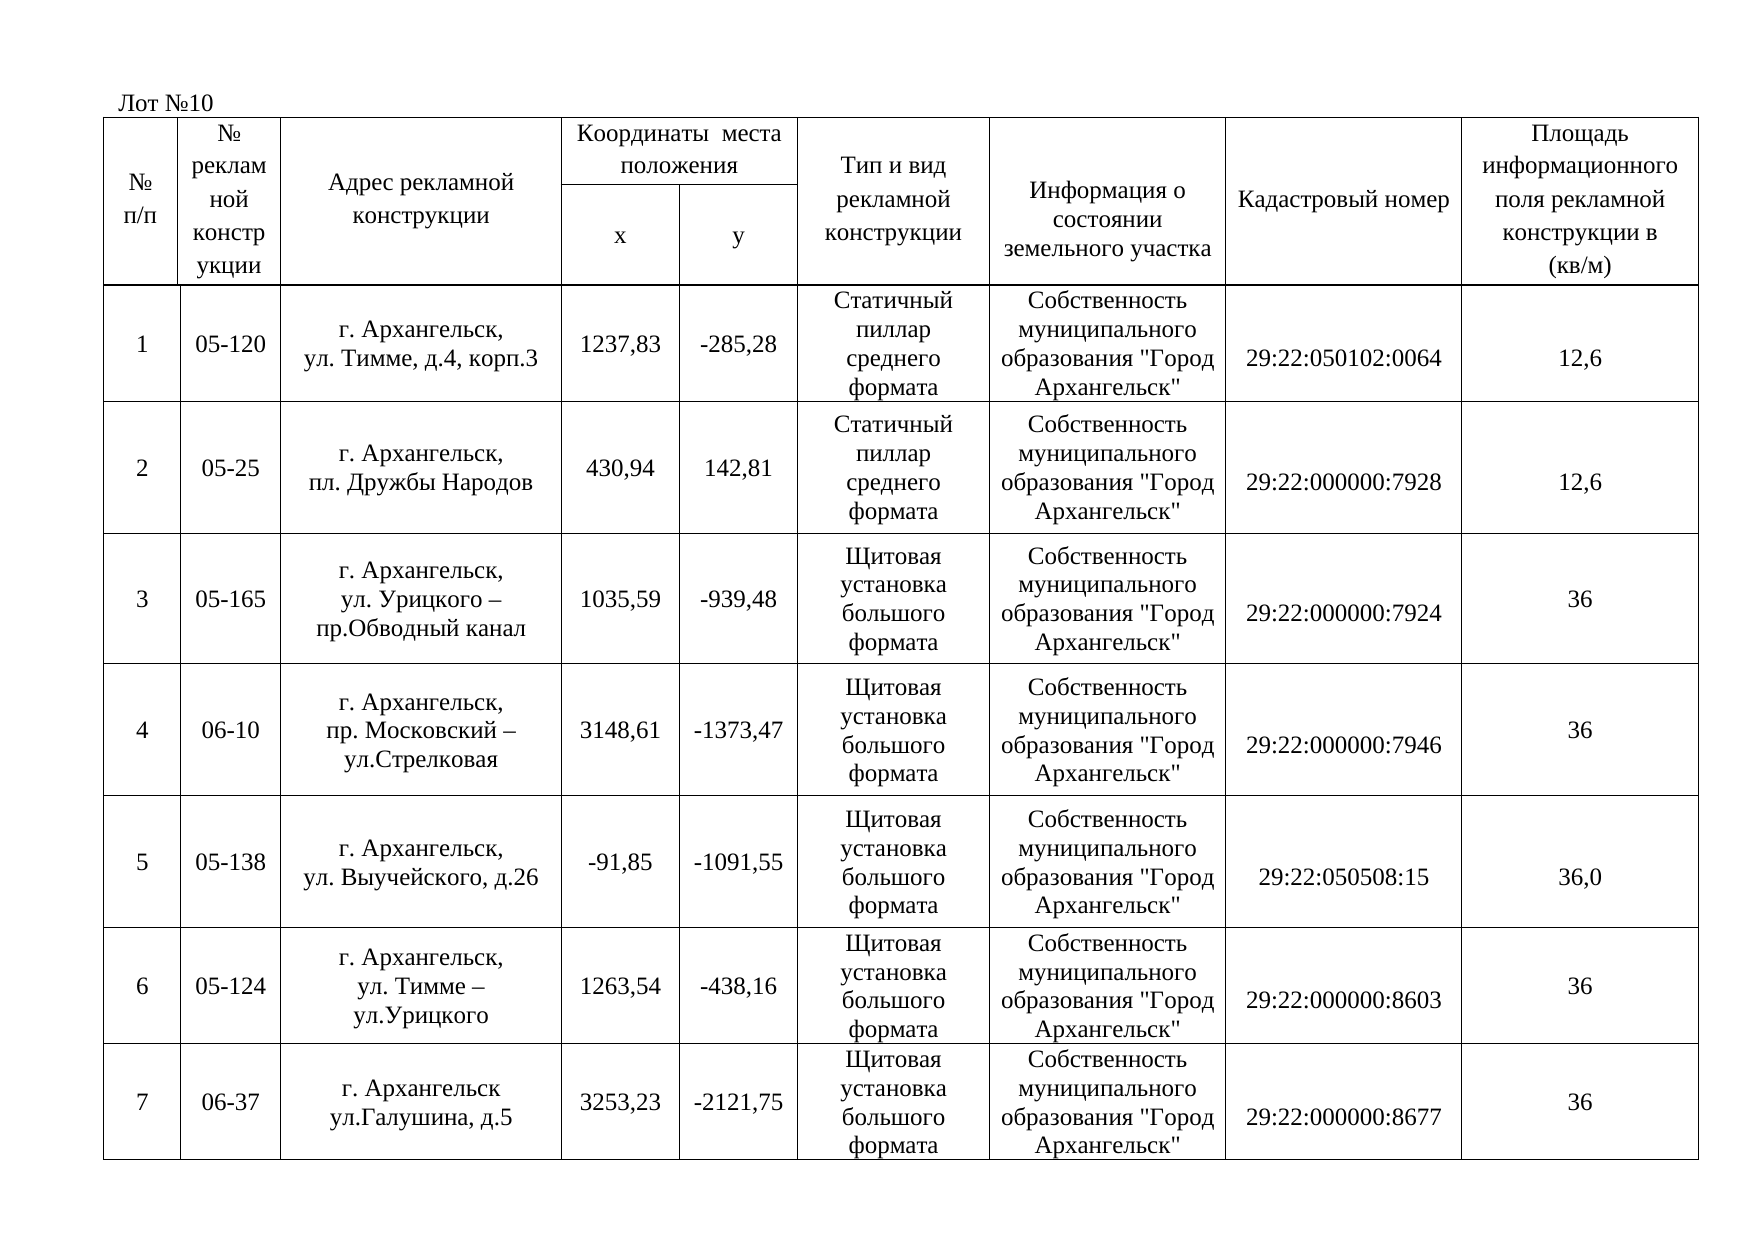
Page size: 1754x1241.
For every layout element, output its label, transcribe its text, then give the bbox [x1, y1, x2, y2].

table_cell г. Архангельск, ул. Тимме – ул.Урицкого [281, 928, 561, 1043]
table_cell 3148,61 [562, 664, 679, 795]
table_header № рекламной конструкции [178, 118, 280, 283]
table_cell Статичный пиллар среднего формата [798, 402, 989, 532]
table_cell 29:22:000000:8603 [1226, 928, 1461, 1043]
table_cell Собственность муниципального образования "Город Архангельск" [990, 534, 1225, 663]
table_cell г. Архангельск, пр. Московский – ул.Стрелковая [281, 664, 561, 795]
table_cell г. Архангельск, ул. Урицкого – пр.Обводный канал [281, 534, 561, 663]
table_cell 6 [104, 928, 180, 1043]
table_cell Щитовая установка большого формата [798, 534, 989, 663]
table_cell Собственность муниципального образования "Город Архангельск" [990, 928, 1225, 1043]
table_cell Собственность муниципального образования "Город Архангельск" [990, 664, 1225, 795]
table_cell 36 [1462, 534, 1698, 663]
table_header № п/п [104, 118, 177, 283]
table_cell 29:22:000000:7946 [1226, 664, 1461, 795]
table_header Статичный пиллар среднего формата [798, 286, 989, 401]
table_cell г. Архангельск ул.Галушина, д.5 [281, 1044, 561, 1159]
table_cell 1263,54 [562, 928, 679, 1043]
table_cell 05-25 [181, 402, 280, 532]
table_header Адрес рекламной конструкции [281, 118, 561, 283]
table_cell 142,81 [680, 402, 797, 532]
table_cell 05-138 [181, 796, 280, 927]
table_cell Собственность муниципального образования "Город Архангельск" [990, 796, 1225, 927]
table_cell -438,16 [680, 928, 797, 1043]
table_cell -91,85 [562, 796, 679, 927]
table_cell 29:22:000000:7924 [1226, 534, 1461, 663]
table_cell y [680, 185, 797, 283]
table_cell 06-37 [181, 1044, 280, 1159]
table_cell Щитовая установка большого формата [798, 1044, 989, 1159]
table_cell 7 [104, 1044, 180, 1159]
table_header Кадастровый номер [1226, 118, 1461, 283]
table_cell Щитовая установка большого формата [798, 796, 989, 927]
table_header 05-120 [181, 286, 280, 401]
table_header 29:22:050102:0064 [1226, 286, 1461, 401]
table_cell Собственность муниципального образования "Город Архангельск" [990, 1044, 1225, 1159]
table_cell 05-124 [181, 928, 280, 1043]
text Лот №10 [118, 88, 1695, 117]
table_cell 5 [104, 796, 180, 927]
table_cell -939,48 [680, 534, 797, 663]
table_header Тип и вид рекламной конструкции [798, 118, 989, 283]
table_header 1 [104, 286, 180, 401]
table_header 12,6 [1462, 286, 1698, 401]
table_header Координаты места положения [562, 118, 797, 184]
table_cell Собственность муниципального образования "Город Архангельск" [990, 402, 1225, 532]
table_cell г. Архангельск, ул. Выучейского, д.26 [281, 796, 561, 927]
table_header -285,28 [680, 286, 797, 401]
table_cell 4 [104, 664, 180, 795]
table_cell 1035,59 [562, 534, 679, 663]
table_cell 29:22:000000:8677 [1226, 1044, 1461, 1159]
table_header Собственность муниципального образования "Город Архангельск" [990, 286, 1225, 401]
table_cell 3253,23 [562, 1044, 679, 1159]
table_cell 05-165 [181, 534, 280, 663]
table_cell -1373,47 [680, 664, 797, 795]
table_cell -2121,75 [680, 1044, 797, 1159]
table_header 1237,83 [562, 286, 679, 401]
table_cell -1091,55 [680, 796, 797, 927]
table_cell г. Архангельск, пл. Дружбы Народов [281, 402, 561, 532]
table_cell 3 [104, 534, 180, 663]
table_header г. Архангельск, ул. Тимме, д.4, корп.3 [281, 286, 561, 401]
table_cell 36 [1462, 928, 1698, 1043]
table_cell 36,0 [1462, 796, 1698, 927]
table_cell 36 [1462, 664, 1698, 795]
table_cell 29:22:000000:7928 [1226, 402, 1461, 532]
table_cell x [562, 185, 679, 283]
table_header Площадь информационного поля рекламной конструкции в (кв/м) [1462, 118, 1698, 283]
table_cell Щитовая установка большого формата [798, 664, 989, 795]
table_cell 2 [104, 402, 180, 532]
table_cell 29:22:050508:15 [1226, 796, 1461, 927]
table_header Информация о состоянии земельного участка [990, 118, 1225, 283]
table_cell 36 [1462, 1044, 1698, 1159]
table_cell 430,94 [562, 402, 679, 532]
table_cell 12,6 [1462, 402, 1698, 532]
table_cell Щитовая установка большого формата [798, 928, 989, 1043]
table_cell 06-10 [181, 664, 280, 795]
